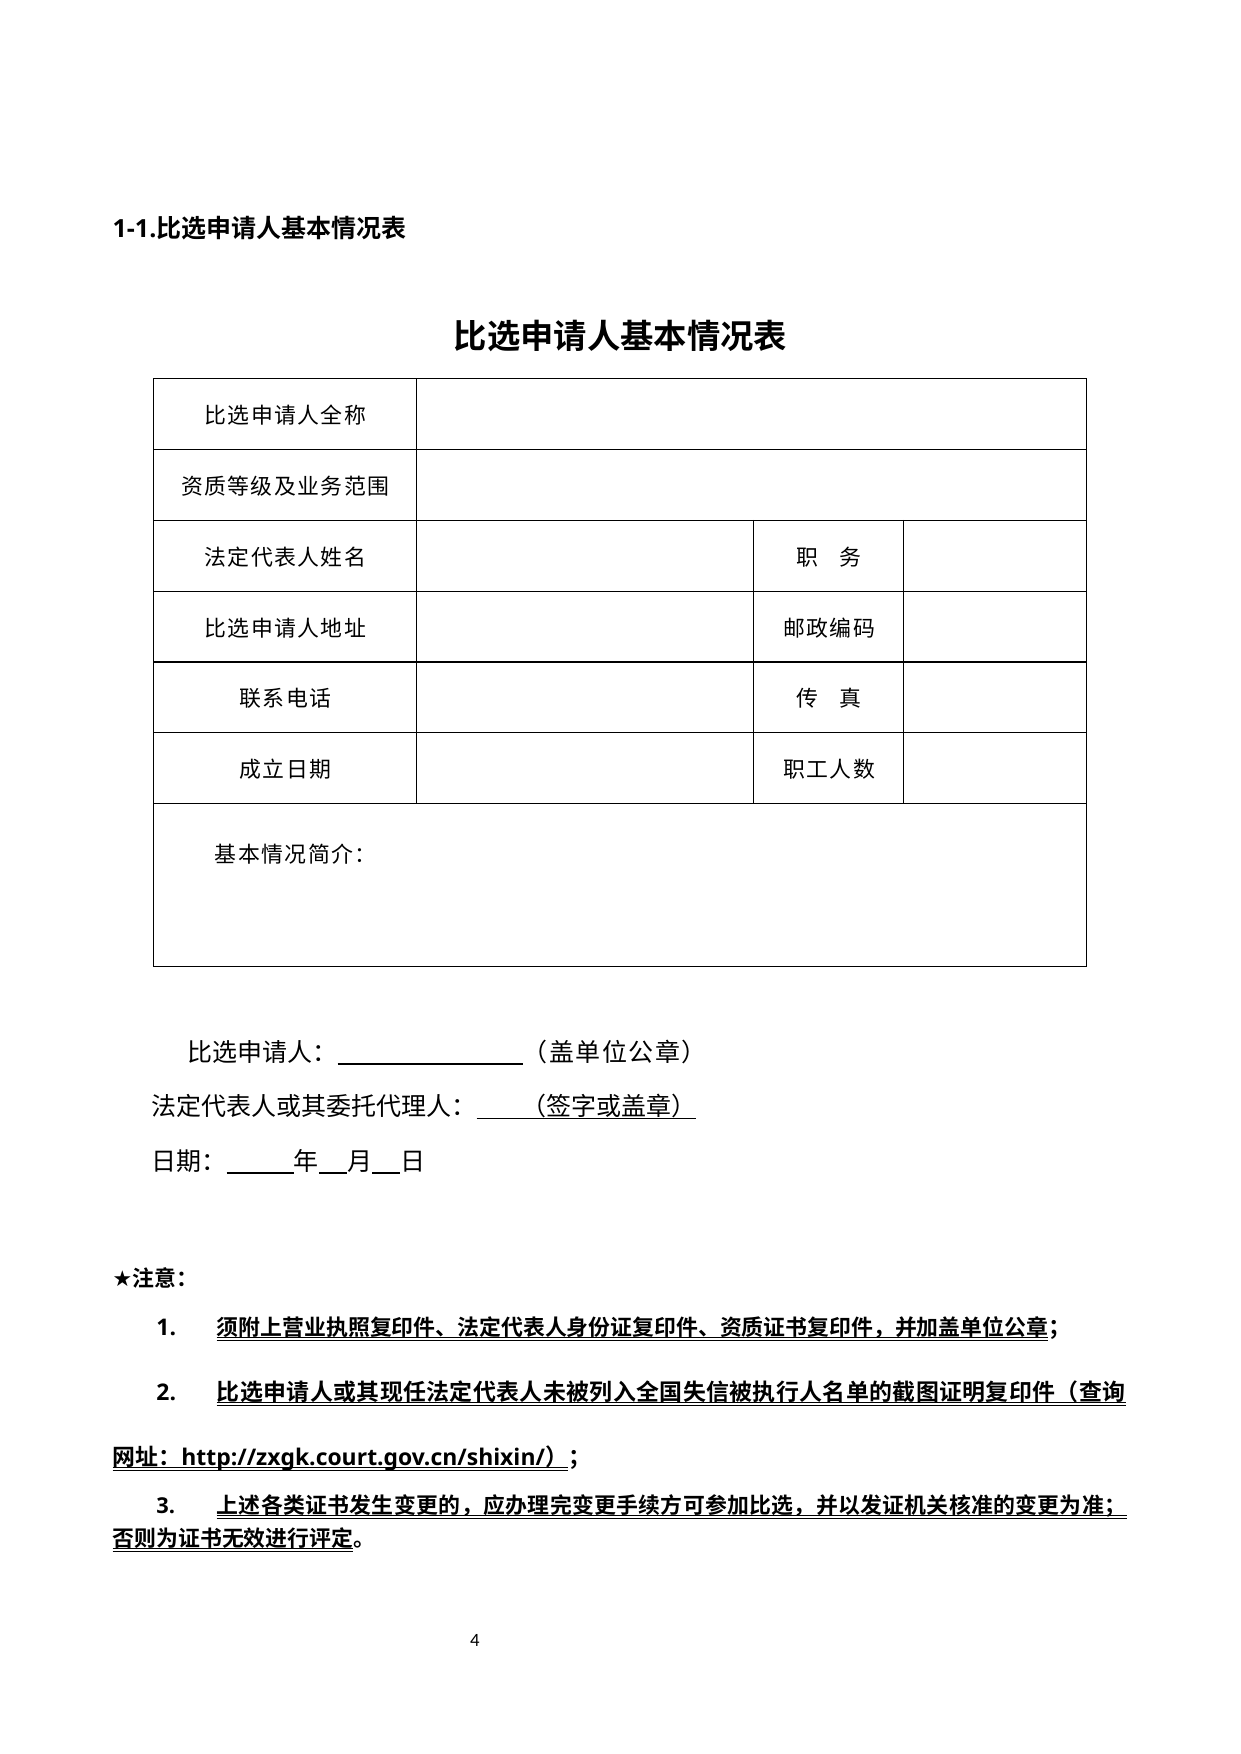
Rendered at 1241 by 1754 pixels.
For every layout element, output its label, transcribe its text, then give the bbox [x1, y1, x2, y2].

list 比选申请人或其现任法定代表人未被列入全国失信被执行人名单的截图证明复印件（查询网址：http://zxgk.court.gov.cn/shixin/）； [112, 1358, 1128, 1488]
table_cell [417, 733, 753, 803]
list 须附上营业执照复印件、法定代表人身份证复印件、资质证书复印件，并加盖单位公章； [112, 1293, 1128, 1358]
table_cell 职工人数 [754, 733, 903, 803]
table_cell [417, 592, 753, 661]
table_cell 基本情况简介： [154, 804, 1086, 966]
table_cell 法定代表人姓名 [154, 521, 416, 591]
table_cell 比选申请人地址 [154, 592, 416, 661]
table_header 比选申请人全称 [154, 379, 416, 449]
table_cell 传 真 [754, 663, 903, 732]
list 上述各类证书发生变更的，应办理完变更手续方可参加比选，并以发证机关核准的变更为准；否则为证书无效进行评定。 [112, 1488, 1128, 1553]
table_header [417, 379, 1086, 449]
table_cell 资质等级及业务范围 [154, 450, 416, 520]
text ★注意： [112, 1260, 1128, 1293]
table_cell [417, 663, 753, 732]
table_cell 成立日期 [154, 733, 416, 803]
table_cell 职 务 [754, 521, 903, 591]
table_cell [904, 733, 1086, 803]
text 比选申请人： （盖单位公章） [112, 1032, 1128, 1068]
table_cell 联系电话 [154, 663, 416, 732]
table_cell [904, 663, 1086, 732]
table_cell [904, 592, 1086, 661]
text 日期： 年 月 日 [112, 1141, 1128, 1177]
text 1-1.比选申请人基本情况表 [112, 194, 1128, 259]
table_cell 邮政编码 [754, 592, 903, 661]
table_cell [417, 521, 753, 591]
text 比选申请人基本情况表 [112, 301, 1128, 366]
text 法定代表人或其委托代理人： （签字或盖章） [112, 1087, 1128, 1123]
table_cell [904, 521, 1086, 591]
table_cell [417, 450, 1086, 520]
